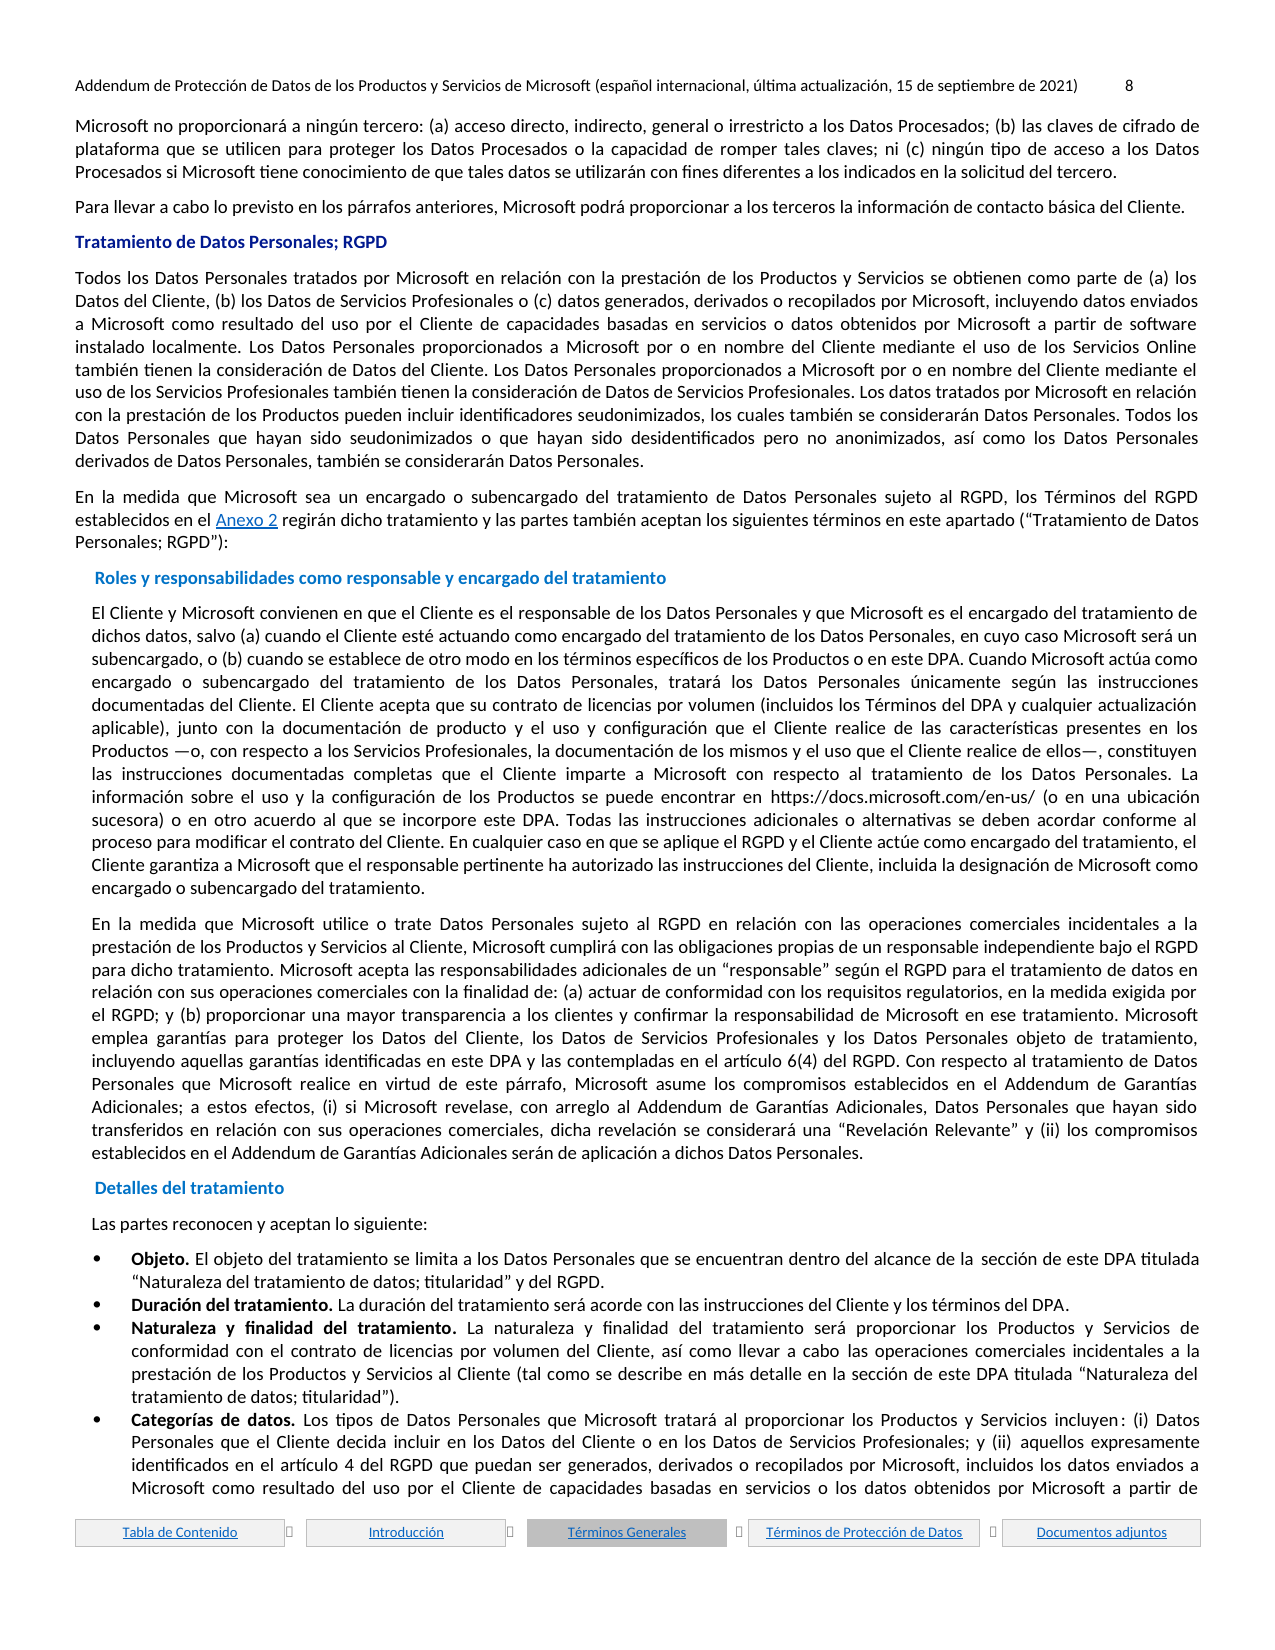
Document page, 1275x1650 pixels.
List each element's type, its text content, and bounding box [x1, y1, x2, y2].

list En la medida que Microsoft utilice o trate Datos Personales sujeto al RGPD en relación con las operaciones comerciales incidentales a la prestación de los Productos y Servicios al Cliente, Microsoft cumplirá con las obligaciones propias de un responsable independiente bajo el RGPD para dicho tratamiento. Microsoft acepta las responsabilidades adicionales de un “responsable” según el RGPD para el tratamiento de datos en relación con sus operaciones comerciales con la finalidad de: (a) actuar de conformidad con los requisitos regulatorios, en la medida exigida por el RGPD; y (b) proporcionar una mayor transparencia a los clientes y confirmar la responsabilidad de Microsoft en ese tratamiento. Microsoft emplea garantías para proteger los Datos del Cliente, los Datos de Servicios Profesionales y los Datos Personales objeto de tratamiento, incluyendo aquellas garantías identificadas en este DPA y las contempladas en el artículo 6(4) del RGPD. Con respecto al tratamiento de Datos Personales que Microsoft realice en virtud de este párrafo, Microsoft asume los compromisos establecidos en el Addendum de Garantías Adicionales; a estos efectos, (i) si Microsoft revelase, con arreglo al Addendum de Garantías Adicionales, Datos Personales que hayan sido transferidos en relación con sus operaciones comerciales, dicha revelación se considerará una “Revelación Relevante” y (ii) los compromisos establecidos en el Addendum de Garantías Adicionales serán de aplicación a dichos Datos Personales. [91, 912, 1200, 1164]
subtitle Tratamiento de Datos Personales; RGPD [75, 231, 1200, 254]
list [94, 1408, 1200, 1499]
list En la medida que Microsoft sea un encargado o subencargado del tratamiento de Datos Personales sujeto al RGPD, los Términos del RGPD establecidos en el Anexo 2 regirán dicho tratamiento y las partes también aceptan los siguientes términos en este apartado (“Tratamiento de Datos Personales; RGPD”): [75, 485, 1200, 554]
list El Cliente y Microsoft convienen en que el Cliente es el responsable de los Datos Personales y que Microsoft es el encargado del tratamiento de dichos datos, salvo (a) cuando el Cliente esté actuando como encargado del tratamiento de los Datos Personales, en cuyo caso Microsoft será un subencargado, o (b) cuando se establece de otro modo en los términos específicos de los Productos o en este DPA. Cuando Microsoft actúa como encargado o subencargado del tratamiento de los Datos Personales, tratará los Datos Personales únicamente según las instrucciones documentadas del Cliente. El Cliente acepta que su contrato de licencias por volumen (incluidos los Términos del DPA y cualquier actualización aplicable), junto con la documentación de producto y el uso y configuración que el Cliente realice de las características presentes en los Productos —o, con respecto a los Servicios Profesionales, la documentación de los mismos y el uso que el Cliente realice de ellos—, constituyen las instrucciones documentadas completas que el Cliente imparte a Microsoft con respecto al tratamiento de los Datos Personales. La información sobre el uso y la configuración de los Productos se puede encontrar en https://docs.microsoft.com/en-us/ (o en una ubicación sucesora) o en otro acuerdo al que se incorpore este DPA. Todas las instrucciones adicionales o alternativas se deben acordar conforme al proceso para modificar el contrato del Cliente. En cualquier caso en que se aplique el RGPD y el Cliente actúe como encargado del tratamiento, el Cliente garantiza a Microsoft que el responsable pertinente ha autorizado las instrucciones del Cliente, incluida la designación de Microsoft como encargado o subencargado del tratamiento. [91, 602, 1200, 899]
list Las partes reconocen y aceptan lo siguiente: [91, 1212, 1200, 1235]
list Duración del tratamiento. La duración del tratamiento será acorde con las instrucciones del Cliente y los términos del DPA. [94, 1293, 1200, 1316]
list Roles y responsabilidades como responsable y encargado del tratamiento [94, 566, 1200, 589]
list Detalles del tratamiento [94, 1177, 1200, 1199]
list Naturaleza y finalidad del tratamiento. La naturaleza y finalidad del tratamiento será proporcionar los Productos y Servicios de conformidad con el contrato de licencias por volumen del Cliente, así como llevar a cabo las operaciones comerciales incidentales a la prestación de los Productos y Servicios al Cliente (tal como se describe en más detalle en la sección de este DPA titulada “Naturaleza del tratamiento de datos; titularidad”). [94, 1316, 1200, 1408]
list Microsoft no proporcionará a ningún tercero: (a) acceso directo, indirecto, general o irrestricto a los Datos Procesados; (b) las claves de cifrado de plataforma que se utilicen para proteger los Datos Procesados o la capacidad de romper tales claves; ni (c) ningún tipo de acceso a los Datos Procesados si Microsoft tiene conocimiento de que tales datos se utilizarán con fines diferentes a los indicados en la solicitud del tercero. [75, 114, 1200, 183]
list Objeto. El objeto del tratamiento se limita a los Datos Personales que se encuentran dentro del alcance de la sección de este DPA titulada “Naturaleza del tratamiento de datos; titularidad” y del RGPD. [94, 1247, 1200, 1293]
list Todos los Datos Personales tratados por Microsoft en relación con la prestación de los Productos y Servicios se obtienen como parte de (a) los Datos del Cliente, (b) los Datos de Servicios Profesionales o (c) datos generados, derivados o recopilados por Microsoft, incluyendo datos enviados a Microsoft como resultado del uso por el Cliente de capacidades basadas en servicios o datos obtenidos por Microsoft a partir de software instalado localmente. Los Datos Personales proporcionados a Microsoft por o en nombre del Cliente mediante el uso de los Servicios Online también tienen la consideración de Datos del Cliente. Los Datos Personales proporcionados a Microsoft por o en nombre del Cliente mediante el uso de los Servicios Profesionales también tienen la consideración de Datos de Servicios Profesionales. Los datos tratados por Microsoft en relación con la prestación de los Productos pueden incluir identificadores seudonimizados, los cuales también se considerarán Datos Personales. Todos los Datos Personales que hayan sido seudonimizados o que hayan sido desidentificados pero no anonimizados, así como los Datos Personales derivados de Datos Personales, también se considerarán Datos Personales. [75, 266, 1200, 472]
list Para llevar a cabo lo previsto en los párrafos anteriores, Microsoft podrá proporcionar a los terceros la información de contacto básica del Cliente. [75, 195, 1200, 218]
